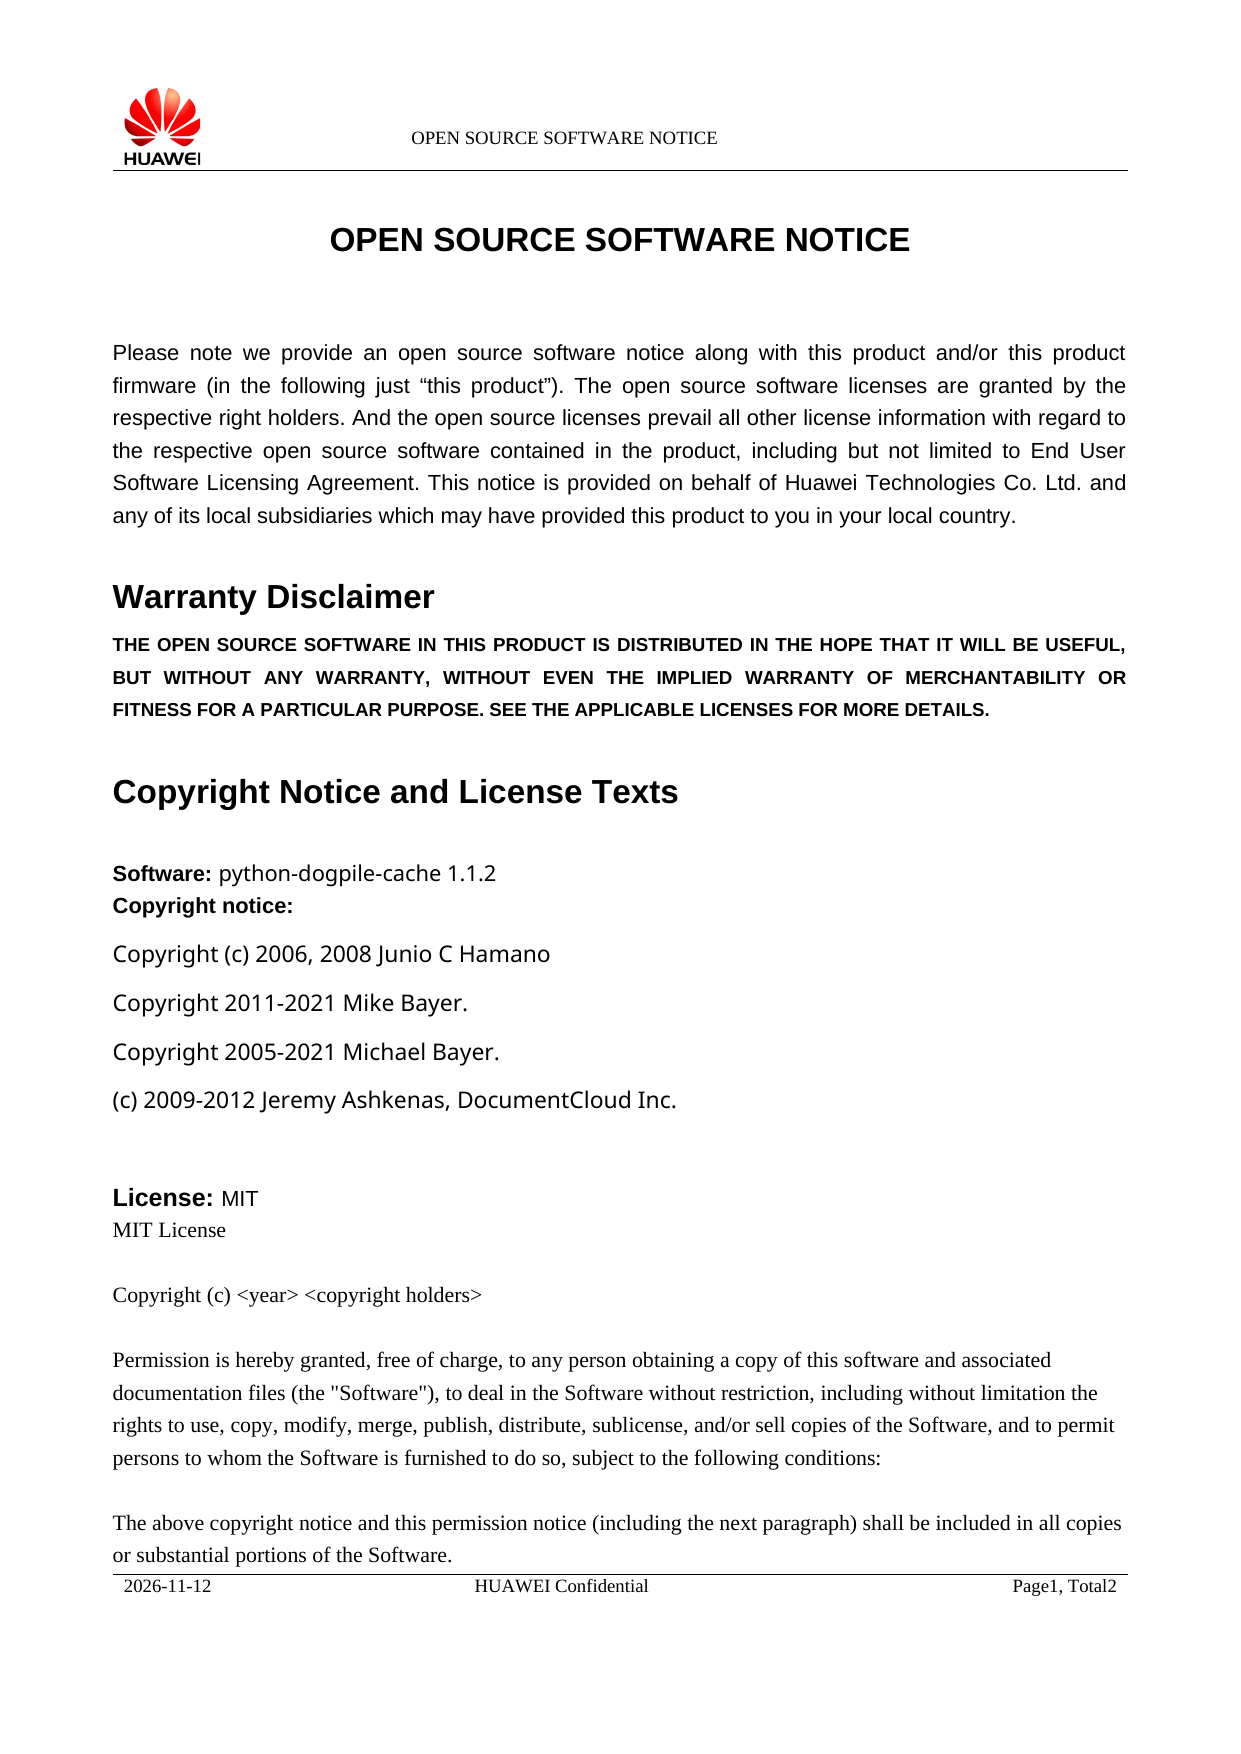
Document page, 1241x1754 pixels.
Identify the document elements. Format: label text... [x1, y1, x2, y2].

text Copyright notice: Copyright (c) 2006, 2008 Junio C Hamano Copyright 2011-2021 Mike Bayer. Copyright 2005-2021 Michael Bayer. (c) 2009-2012 Jeremy Ashkenas, DocumentCloud Inc. [112, 889, 1128, 1165]
text OPEN SOURCE SOFTWARE NOTICE [112, 206, 1128, 271]
text Warranty Disclaimer [112, 564, 1128, 629]
text Please note we provide an open source software notice along with this product and/or this product firmware (in the following just “this product”). The open source software licenses are granted by the respective right holders. And the open source licenses prevail all other license information with regard to the respective open source software contained in the product, including but not limited to End User Software Licensing Agreement. This notice is provided on behalf of Huawei Technologies Co. Ltd. and any of its local subsidiaries which may have provided this product to you in your local country. [112, 336, 1128, 531]
picture [124, 88, 201, 165]
title Software: python-dogpile-cache 1.1.2 [112, 856, 1128, 889]
text License: MIT [112, 1181, 1128, 1214]
text The open source software in this product is distributed in the hope that it will be useful, but WITHOUT ANY WARRANTY, without even the implied warranty of MERCHANTABILITY or FITNESS FOR A PARTICULAR PURPOSE. See the applicable licenses for more details. [112, 629, 1128, 726]
text Copyright Notice and License Texts [112, 759, 1128, 824]
